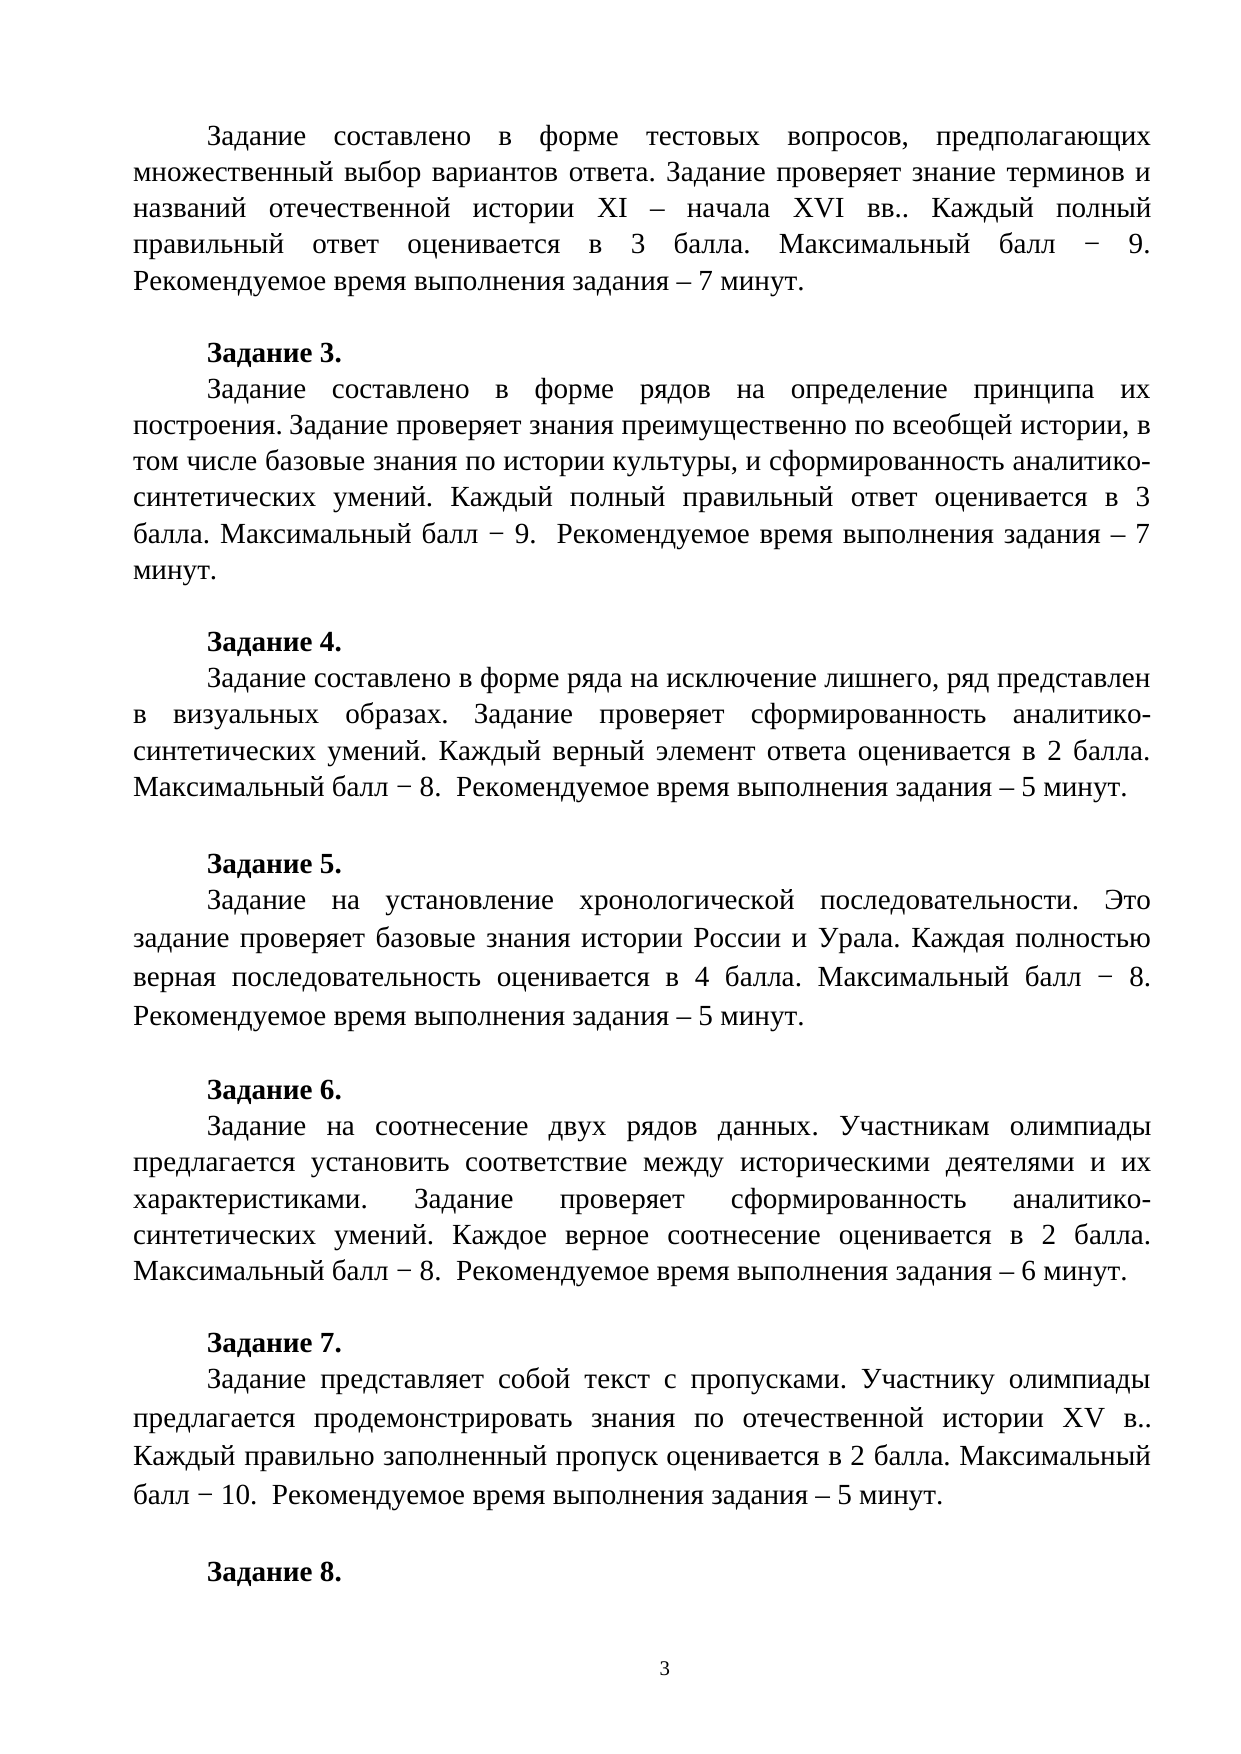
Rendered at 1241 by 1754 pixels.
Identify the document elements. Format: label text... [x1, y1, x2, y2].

text Задание представляет собой текст с пропусками. Участнику олимпиады предлагается продемонстрировать знания по отечественной истории XV в.. Каждый правильно заполненный пропуск оценивается в 2 балла. Максимальный балл − 10. Рекомендуемое время выполнения задания – 5 минут. [133, 1361, 1152, 1511]
text Задание составлено в форме тестовых вопросов, предполагающих множественный выбор вариантов ответа. Задание проверяет знание терминов и названий отечественной истории XI – начала XVI вв.. Каждый полный правильный ответ оценивается в 3 балла. Максимальный балл − 9. Рекомендуемое время выполнения задания – 7 минут. [133, 118, 1152, 296]
text Задание 7. [133, 1325, 1152, 1359]
text Задание 4. [133, 624, 1152, 658]
text Задание 3. [133, 335, 1152, 368]
text Задание 8. [133, 1554, 1152, 1588]
text Задание на соотнесение двух рядов данных. Участникам олимпиады предлагается установить соответствие между историческими деятелями и их характеристиками. Задание проверяет сформированность аналитико-синтетических умений. Каждое верное соотнесение оценивается в 2 балла. Максимальный балл − 8. Рекомендуемое время выполнения задания – 6 минут. [133, 1108, 1152, 1287]
text Задание 5. [133, 846, 1152, 879]
text Задание 6. [133, 1072, 1152, 1106]
text Задание на установление хронологической последовательности. Это задание проверяет базовые знания истории России и Урала. Каждая полностью верная последовательность оценивается в 4 балла. Максимальный балл − 8. Рекомендуемое время выполнения задания – 5 минут. [133, 882, 1152, 1031]
text Задание составлено в форме рядов на определение принципа их построения. Задание проверяет знания преимущественно по всеобщей истории, в том числе базовые знания по истории культуры, и сформированность аналитико-синтетических умений. Каждый полный правильный ответ оценивается в 3 балла. Максимальный балл − 9. Рекомендуемое время выполнения задания – 7 минут. [133, 371, 1152, 585]
text Задание составлено в форме ряда на исключение лишнего, ряд представлен в визуальных образах. Задание проверяет сформированность аналитико-синтетических умений. Каждый верный элемент ответа оценивается в 2 балла. Максимальный балл − 8. Рекомендуемое время выполнения задания – 5 минут. [133, 660, 1152, 802]
